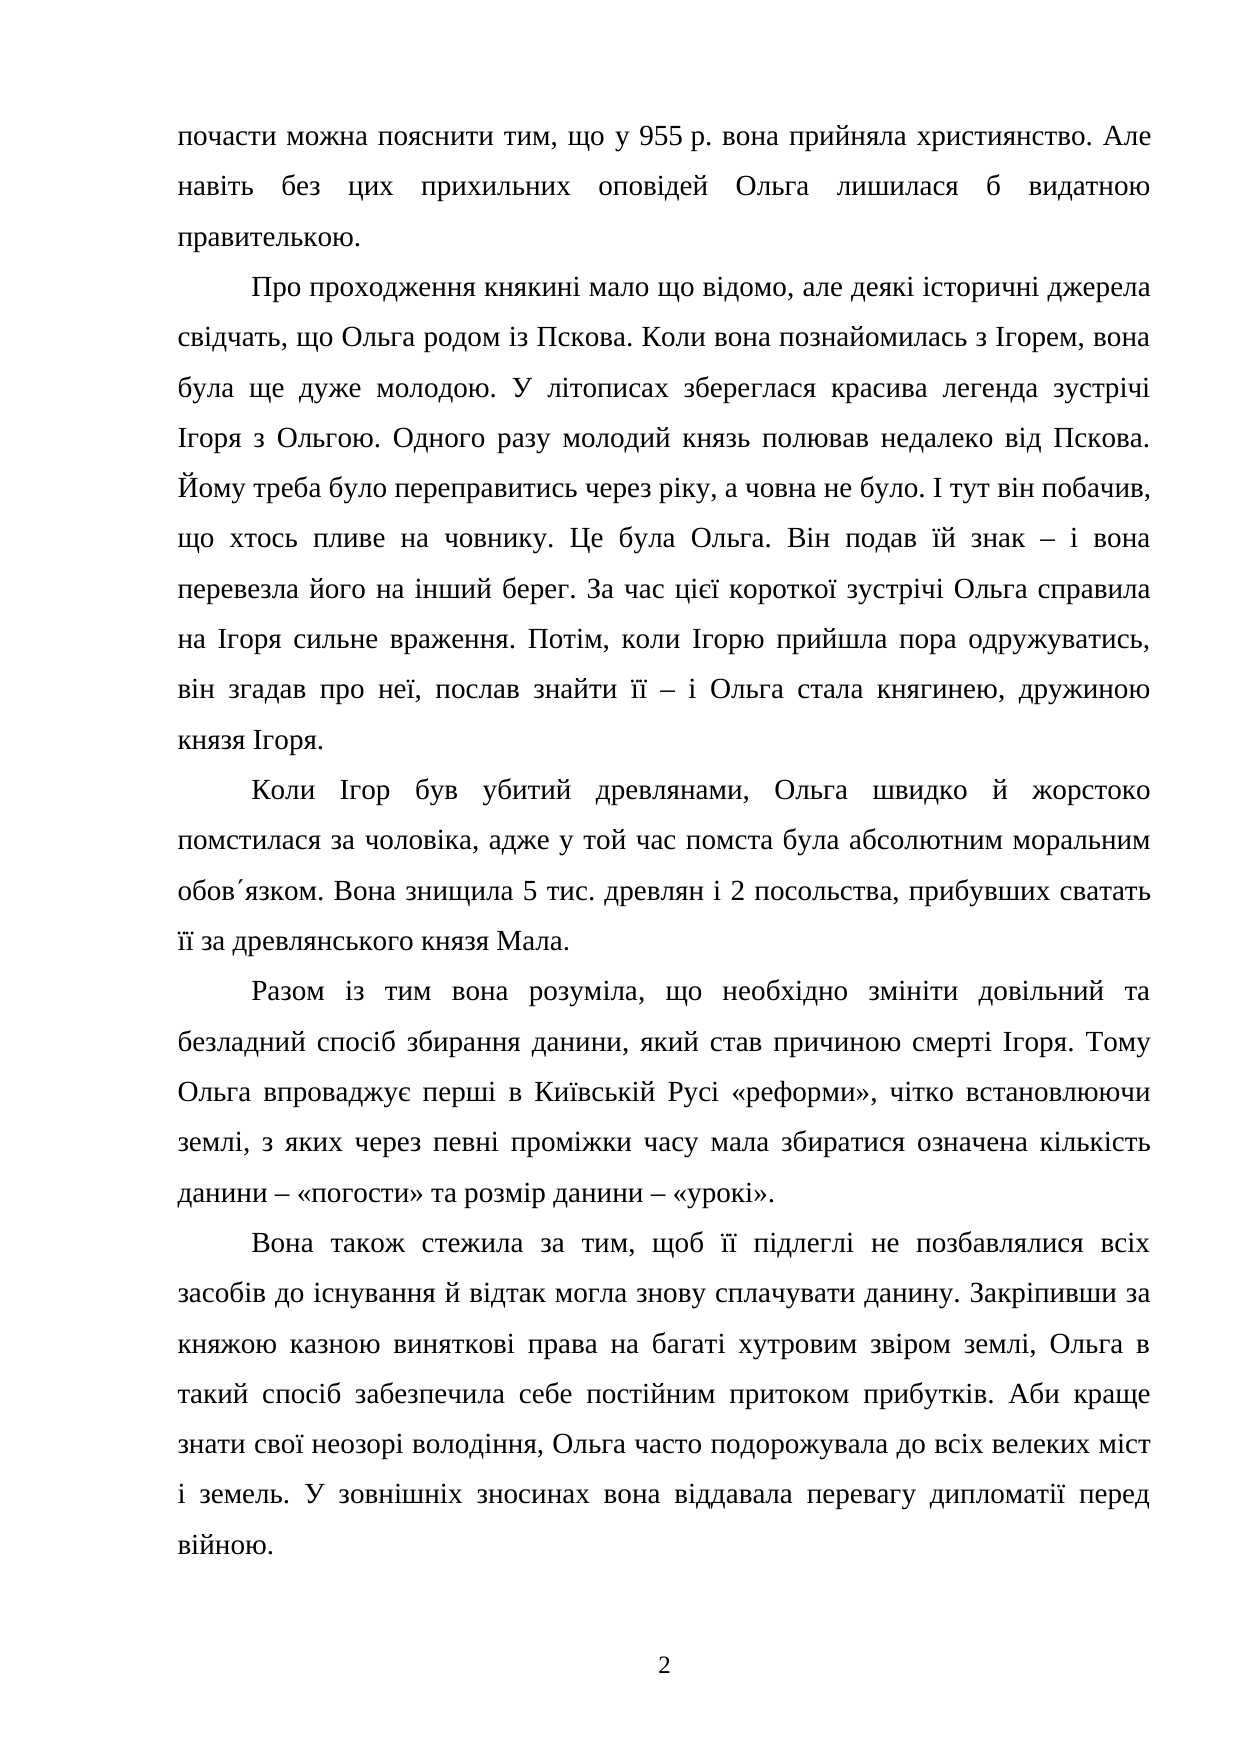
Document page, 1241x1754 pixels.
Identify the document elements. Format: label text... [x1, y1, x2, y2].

text Разом із тим вона розуміла, що необхідно змініти довільний та безладний спосіб збирання данини, який став причиною смерті Ігоря. Тому Ольга впроваджує перші в Київській Русі «реформи», чітко встановлюючи землі, з яких через певні проміжки часу мала збиратися означена кількість данини – «погости» та розмір данини – «урокі». [177, 973, 1152, 1208]
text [177, 118, 1152, 252]
text Про проходження княкині мало що відомо, але деякі історичні джерела свідчать, що Ольга родом із Пскова. Коли вона познайомилась з Ігорем, вона була ще дуже молодою. У літописах збереглася красива легенда зустрічі Ігоря з Ольгою. Одного разу молодий князь полював недалеко від Пскова. Йому треба було переправитись через ріку, а човна не було. І тут він побачив, що хтось пливе на човнику. Це була Ольга. Він подав їй знак – і вона перевезла його на інший берег. За час цієї короткої зустрічі Ольга справила на Ігоря сильне враження. Потім, коли Ігорю прийшла пора одружуватись, він згадав про неї, послав знайти її – і Ольга стала княгинею, дружиною князя Ігоря. [177, 269, 1152, 755]
text Коли Ігор був убитий древлянами, Ольга швидко й жорстоко помстилася за чоловіка, адже у той час помста була абсолютним моральним обовязком. Вона знищила 5 тис. древлян і 2 посольства, прибувших сватать її за древлянського князя Мала. [177, 772, 1152, 957]
text Вона також стежила за тим, щоб її підлеглі не позбавлялися всіх засобів до існування й відтак могла знову сплачувати данину. Закріпивши за княжою казною виняткові права на багаті хутровим звіром землі, Ольга в такий спосіб забезпечила себе постійним притоком прибутків. Аби краще знати свої неозорі володіння, Ольга часто подорожувала до всіх велеких міст і земель. У зовнішніх зносинах вона віддавала перевагу дипломатії перед війною. [177, 1225, 1152, 1561]
